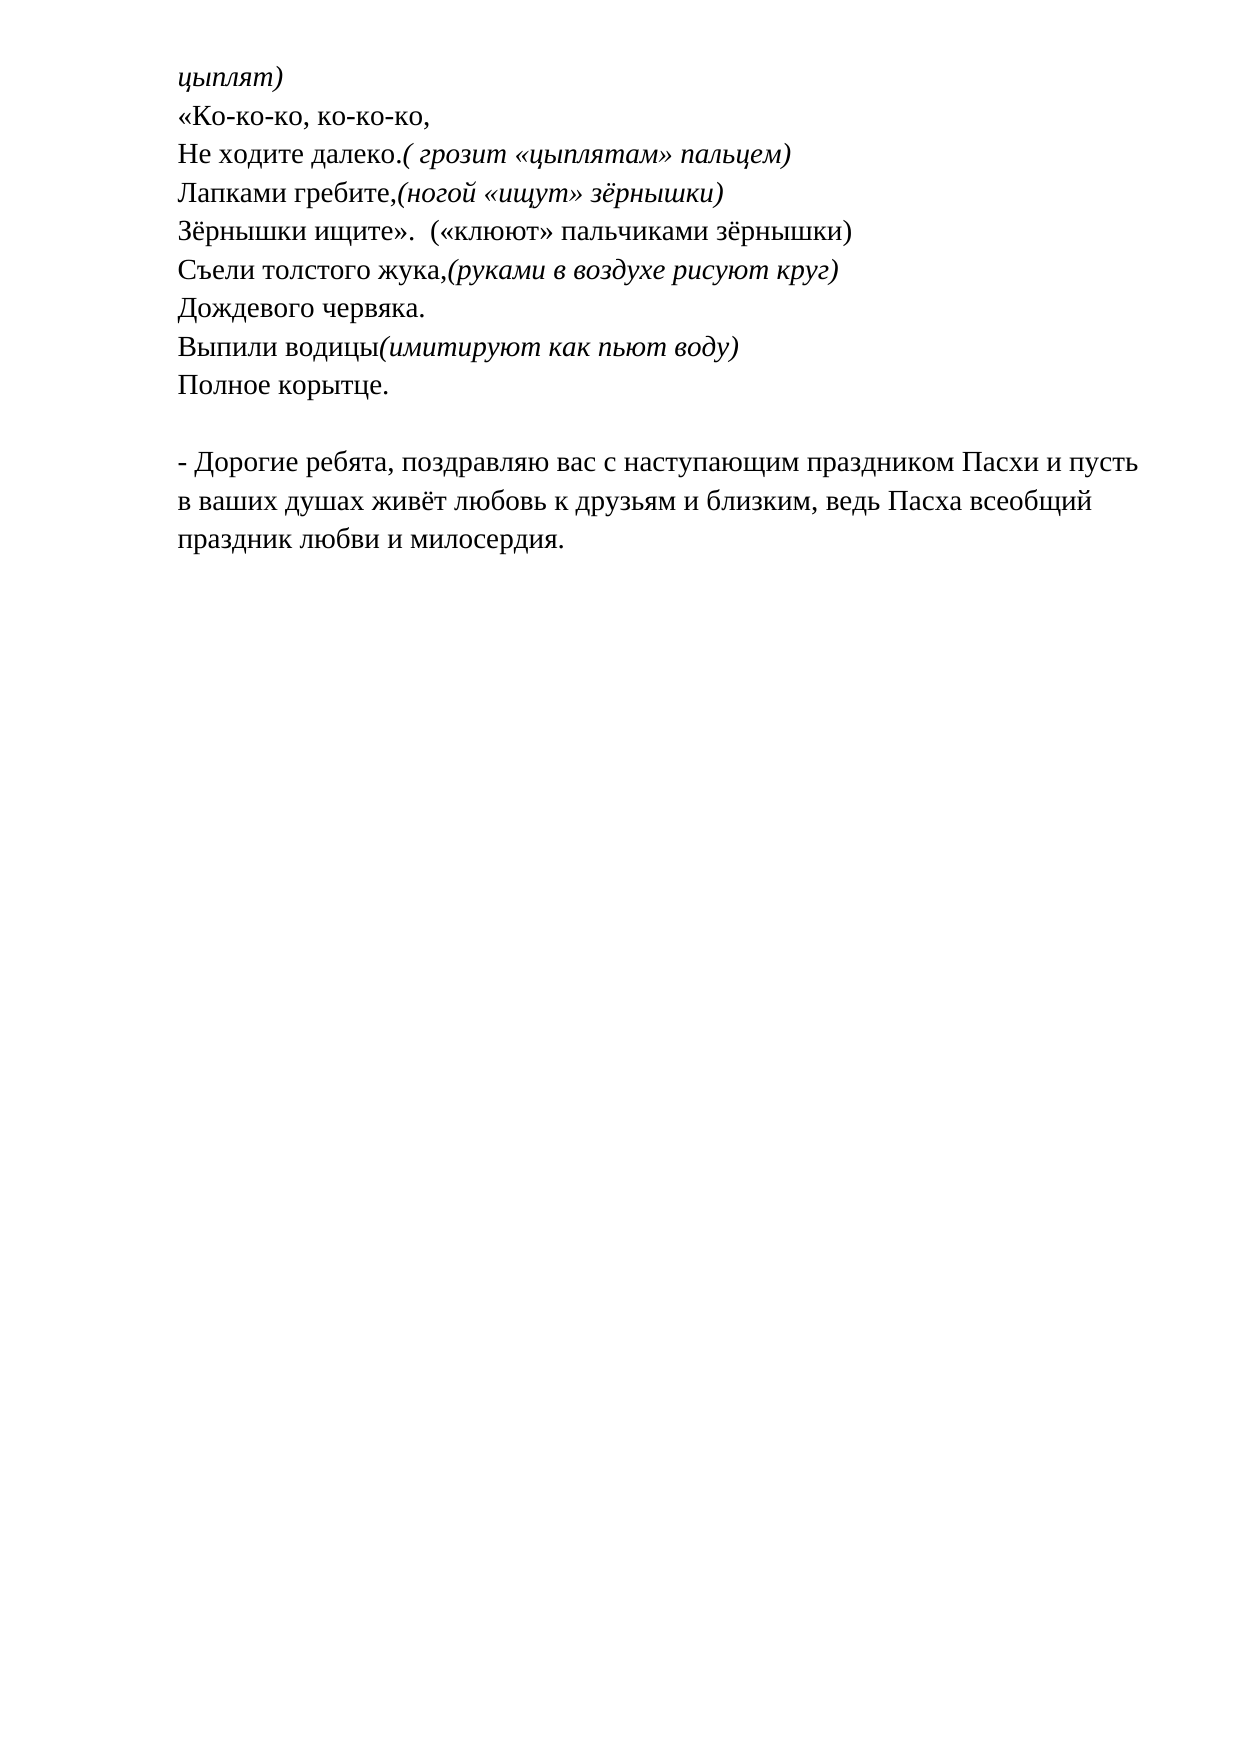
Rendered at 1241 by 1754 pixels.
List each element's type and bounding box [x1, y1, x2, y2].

text [177, 59, 1152, 555]
